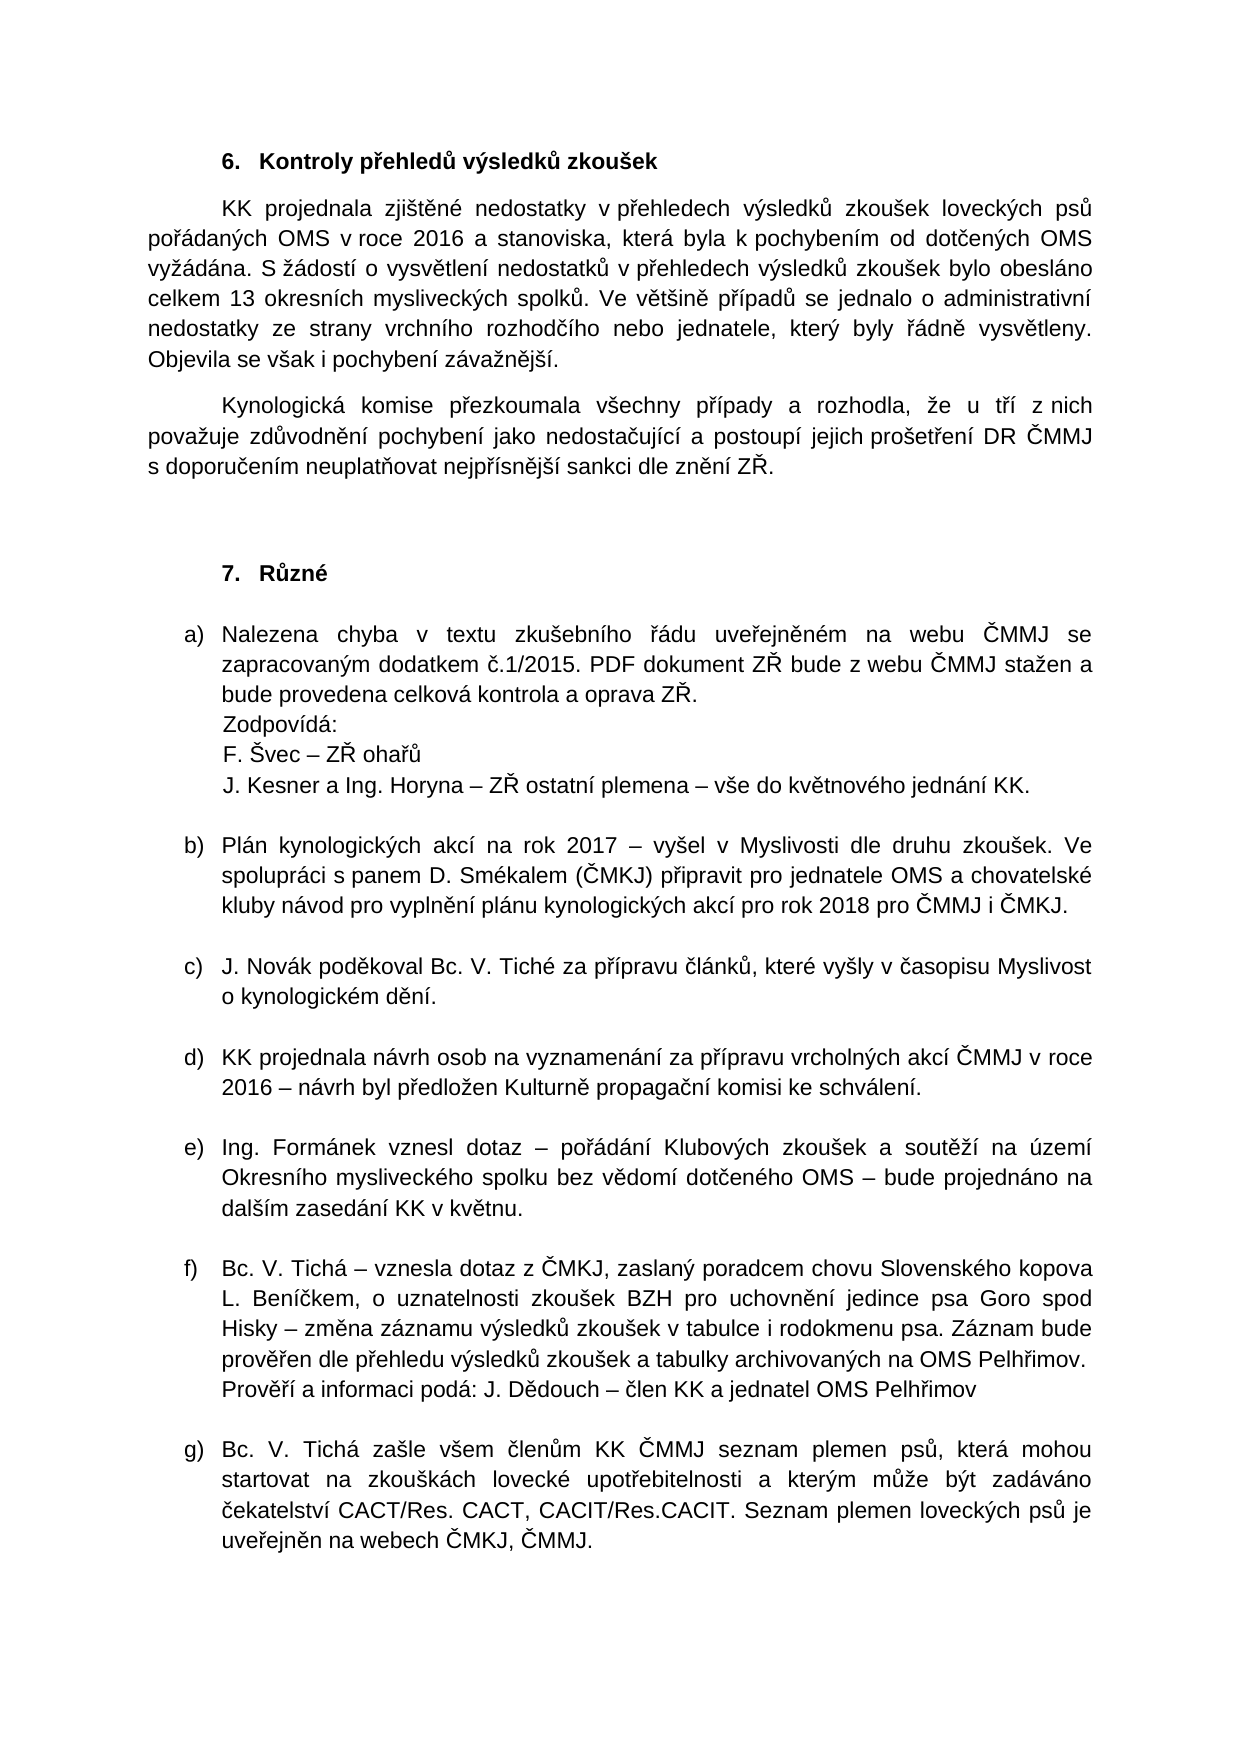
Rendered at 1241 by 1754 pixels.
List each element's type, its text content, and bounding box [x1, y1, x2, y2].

text KK projednala zjištěné nedostatky v přehledech výsledků zkoušek loveckých psů pořádaných OMS v roce 2016 a stanoviska, která byla k pochybením od dotčených OMS vyžádána. S žádostí o vysvětlení nedostatků v přehledech výsledků zkoušek bylo obesláno celkem 13 okresních mysliveckých spolků. Ve většině případů se jednalo o administrativní nedostatky ze strany vrchního rozhodčího nebo jednatele, který byly řádně vysvětleny. Objevila se však i pochybení závažnější. [148, 194, 1093, 372]
list Bc. V. Tichá zašle všem členům KK ČMMJ seznam plemen psů, která mohou startovat na zkouškách lovecké upotřebitelnosti a kterým může být zadáváno čekatelství CACT/Res. CACT, CACIT/Res.CACIT. Seznam plemen loveckých psů je uveřejněn na webech ČMKJ, ČMMJ. [184, 1436, 1093, 1553]
list Ing. Formánek vznesl dotaz – pořádání Klubových zkoušek a soutěží na území Okresního mysliveckého spolku bez vědomí dotčeného OMS – bude projednáno na dalším zasedání KK v květnu. [184, 1134, 1093, 1221]
list Plán kynologických akcí na rok 2017 – vyšel v Myslivosti dle druhu zkoušek. Ve spolupráci s panem D. Smékalem (ČMKJ) připravit pro jednatele OMS a chovatelské kluby návod pro vyplnění plánu kynologických akcí pro rok 2018 pro ČMMJ i ČMKJ. [184, 832, 1093, 919]
list Zodpovídá: [223, 711, 1093, 737]
list Nalezena chyba v textu zkušebního řádu uveřejněném na webu ČMMJ se zapracovaným dodatkem č.1/2015. PDF dokument ZŘ bude z webu ČMMJ stažen a bude provedena celková kontrola a oprava ZŘ. [184, 621, 1093, 707]
text Kynologická komise přezkoumala všechny případy a rozhodla, že u tří z nich považuje zdůvodnění pochybení jako nedostačující a postoupí jejich prošetření DR ČMMJ s doporučením neuplatňovat nejpřísnější sankci dle znění ZŘ. [148, 392, 1093, 479]
list F. Švec – ZŘ ohařů [223, 741, 1093, 768]
list KK projednala návrh osob na vyznamenání za přípravu vrcholných akcí ČMMJ v roce 2016 – návrh byl předložen Kulturně propagační komisi ke schválení. [184, 1043, 1093, 1100]
list Bc. V. Tichá – vznesla dotaz z ČMKJ, zaslaný poradcem chovu Slovenského kopova L. Beníčkem, o uznatelnosti zkoušek BZH pro uchovnění jedince psa Goro spod Hisky – změna záznamu výsledků zkoušek v tabulce i rodokmenu psa. Záznam bude prověřen dle přehledu výsledků zkoušek a tabulky archivovaných na OMS Pelhřimov. [184, 1255, 1093, 1372]
list J. Novák poděkoval Bc. V. Tiché za přípravu článků, které vyšly v časopisu Myslivost o kynologickém dění. [184, 953, 1093, 1009]
list J. Kesner a Ing. Horyna – ZŘ ostatní plemena – vše do květnového jednání KK. [223, 772, 1093, 798]
list Prověří a informaci podá: J. Dědouch – člen KK a jednatel OMS Pelhřimov [221, 1376, 1093, 1402]
list Kontroly přehledů výsledků zkoušek [221, 148, 1093, 174]
list Různé [221, 560, 1093, 586]
